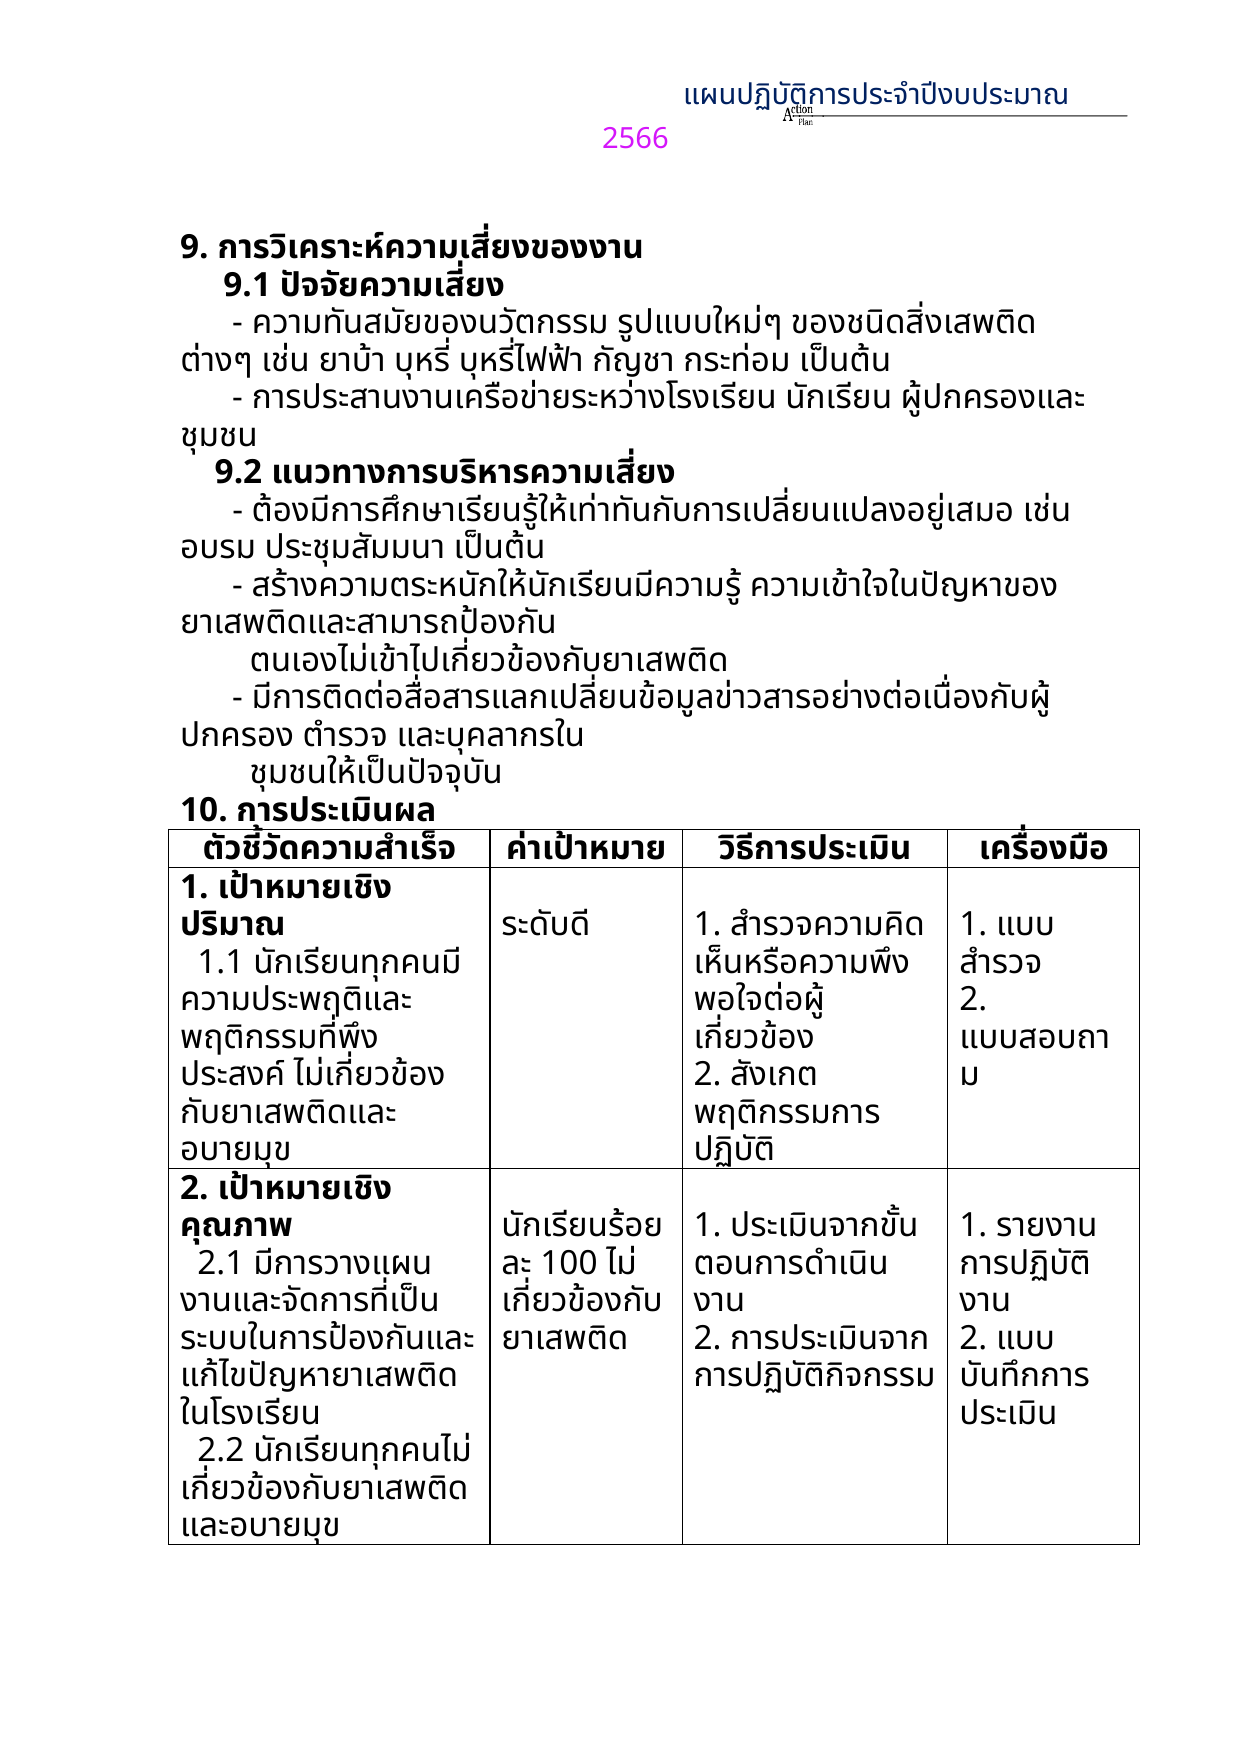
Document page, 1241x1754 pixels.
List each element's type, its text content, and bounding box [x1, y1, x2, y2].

text ตนเองไม่เข้าไปเกี่ยวข้องกับยาเสพติด [180, 641, 1090, 678]
table_cell นักเรียนร้อยละ 100 ไม่เกี่ยวข้องกับยาเสพติด [491, 1169, 682, 1544]
table_cell 1. แบบสำรวจ 2. แบบสอบถาม [948, 868, 1139, 1168]
table_cell 1. เป้าหมายเชิงปริมาณ 1.1 นักเรียนทุกคนมีความประพฤติและพฤติกรรมที่พึงประสงค์ ไม่เกี่ยวข้องกับยาเสพติดและอบายมุข [169, 868, 489, 1168]
table_header ตัวชี้วัดความสำเร็จ [169, 830, 489, 867]
picture [771, 101, 1130, 131]
text ชุมชนให้เป็นปัจจุบัน [180, 753, 1090, 791]
table_header วิธีการประเมิน [683, 830, 947, 867]
table_cell 1. ประเมินจากขั้นตอนการดำเนินงาน 2. การประเมินจากการปฏิบัติกิจกรรม [683, 1169, 947, 1544]
text - มีการติดต่อสื่อสารแลกเปลี่ยนข้อมูลข่าวสารอย่างต่อเนื่องกับผู้ปกครอง ตำรวจ และบุคลากรใน [180, 678, 1090, 753]
table_cell 2. เป้าหมายเชิงคุณภาพ 2.1 มีการวางแผนงานและจัดการที่เป็นระบบในการป้องกันและแก้ไขปัญหายาเสพติดในโรงเรียน 2.2 นักเรียนทุกคนไม่เกี่ยวข้องกับยาเสพติดและอบายมุข [169, 1169, 489, 1544]
table_cell ระดับดี [491, 868, 682, 1168]
table_header เครื่องมือ [948, 830, 1139, 867]
table_header ค่าเป้าหมาย [491, 830, 682, 867]
text - สร้างความตระหนักให้นักเรียนมีความรู้ ความเข้าใจในปัญหาของยาเสพติดและสามารถป้องกัน [180, 566, 1090, 641]
text - ความทันสมัยของนวัตกรรม รูปแบบใหม่ๆ ของชนิดสิ่งเสพติดต่างๆ เช่น ยาบ้า บุหรี่ บุหรี่ไฟฟ้า กัญชา กระท่อม เป็นต้น [180, 303, 1090, 378]
text 10. การประเมินผล [180, 791, 1090, 828]
table_cell 1. รายงานการปฏิบัติงาน 2. แบบบันทึกการประเมิน [948, 1169, 1139, 1544]
text 9.2 แนวทางการบริหารความเสี่ยง [180, 453, 1092, 491]
text - ต้องมีการศึกษาเรียนรู้ให้เท่าทันกับการเปลี่ยนแปลงอยู่เสมอ เช่น อบรม ประชุมสัมมนา เป็นต้น [180, 491, 1090, 566]
text 9. การวิเคราะห์ความเสี่ยงของงาน [180, 228, 1090, 266]
table_cell 1. สำรวจความคิดเห็นหรือความพึงพอใจต่อผู้เกี่ยวข้อง 2. สังเกตพฤติกรรมการปฏิบัติ [683, 868, 947, 1168]
text 9.1 ปัจจัยความเสี่ยง [180, 266, 1090, 303]
text - การประสานงานเครือข่ายระหว่างโรงเรียน นักเรียน ผู้ปกครองและชุมชน [180, 378, 1090, 453]
